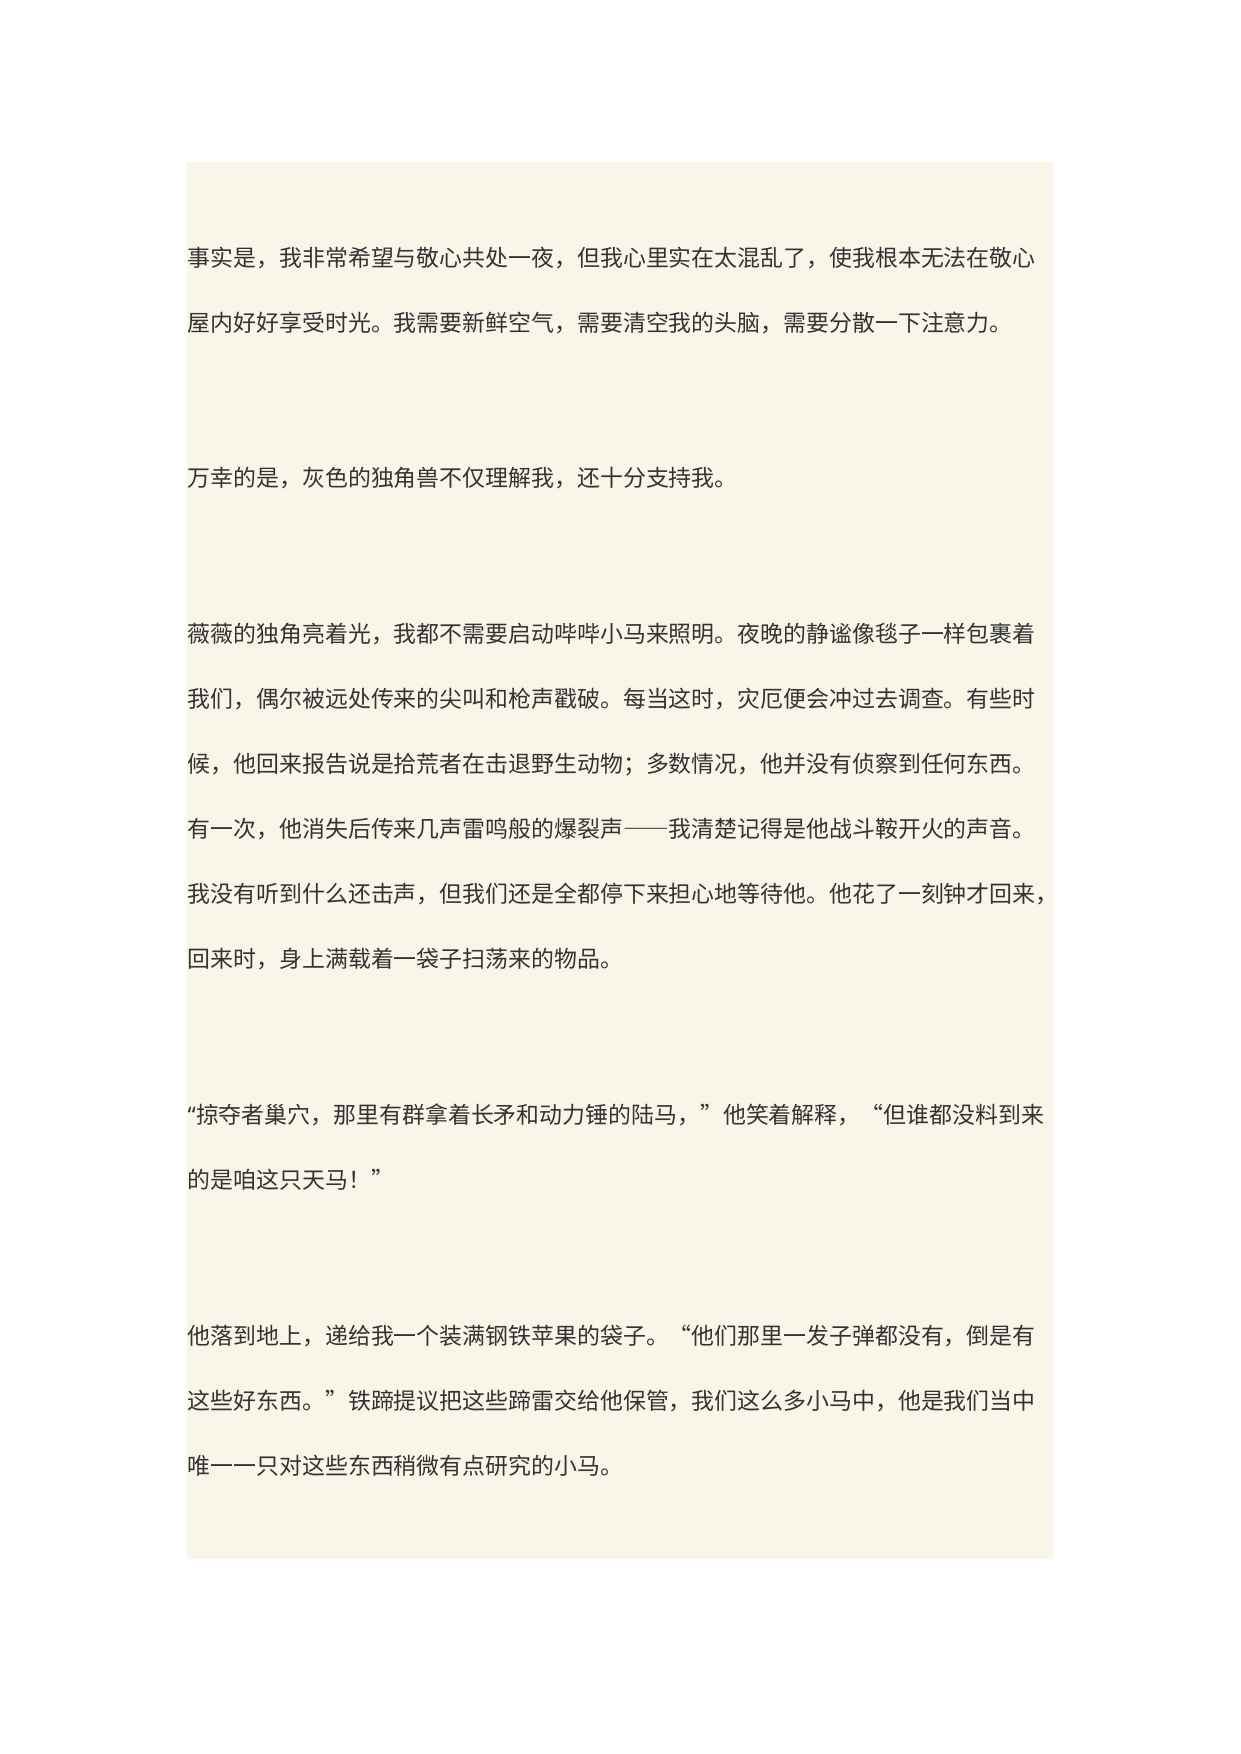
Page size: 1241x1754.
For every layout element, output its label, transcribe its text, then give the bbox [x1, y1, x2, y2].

text “掠夺者巢穴，那里有群拿着长矛和动力锤的陆马，”他笑着解释，“但谁都没料到来的是咱这只天马！” [187, 1081, 1053, 1211]
text 万幸的是，灰色的独角兽不仅理解我，还十分支持我。 [187, 444, 1053, 509]
text 他落到地上，递给我一个装满钢铁苹果的袋子。“他们那里一发子弹都没有，倒是有这些好东西。”铁蹄提议把这些蹄雷交给他保管，我们这么多小马中，他是我们当中唯一一只对这些东西稍微有点研究的小马。 [187, 1302, 1053, 1497]
text 薇薇的独角亮着光，我都不需要启动哔哔小马来照明。夜晚的静谧像毯子一样包裹着我们，偶尔被远处传来的尖叫和枪声戳破。每当这时，灾厄便会冲过去调查。有些时候，他回来报告说是拾荒者在击退野生动物；多数情况，他并没有侦察到任何东西。有一次，他消失后传来几声雷鸣般的爆裂声——我清楚记得是他战斗鞍开火的声音。我没有听到什么还击声，但我们还是全都停下来担心地等待他。他花了一刻钟才回来，回来时，身上满载着一袋子扫荡来的物品。 [187, 600, 1053, 990]
text 事实是，我非常希望与敬心共处一夜，但我心里实在太混乱了，使我根本无法在敬心屋内好好享受时光。我需要新鲜空气，需要清空我的头脑，需要分散一下注意力。 [187, 224, 1053, 354]
